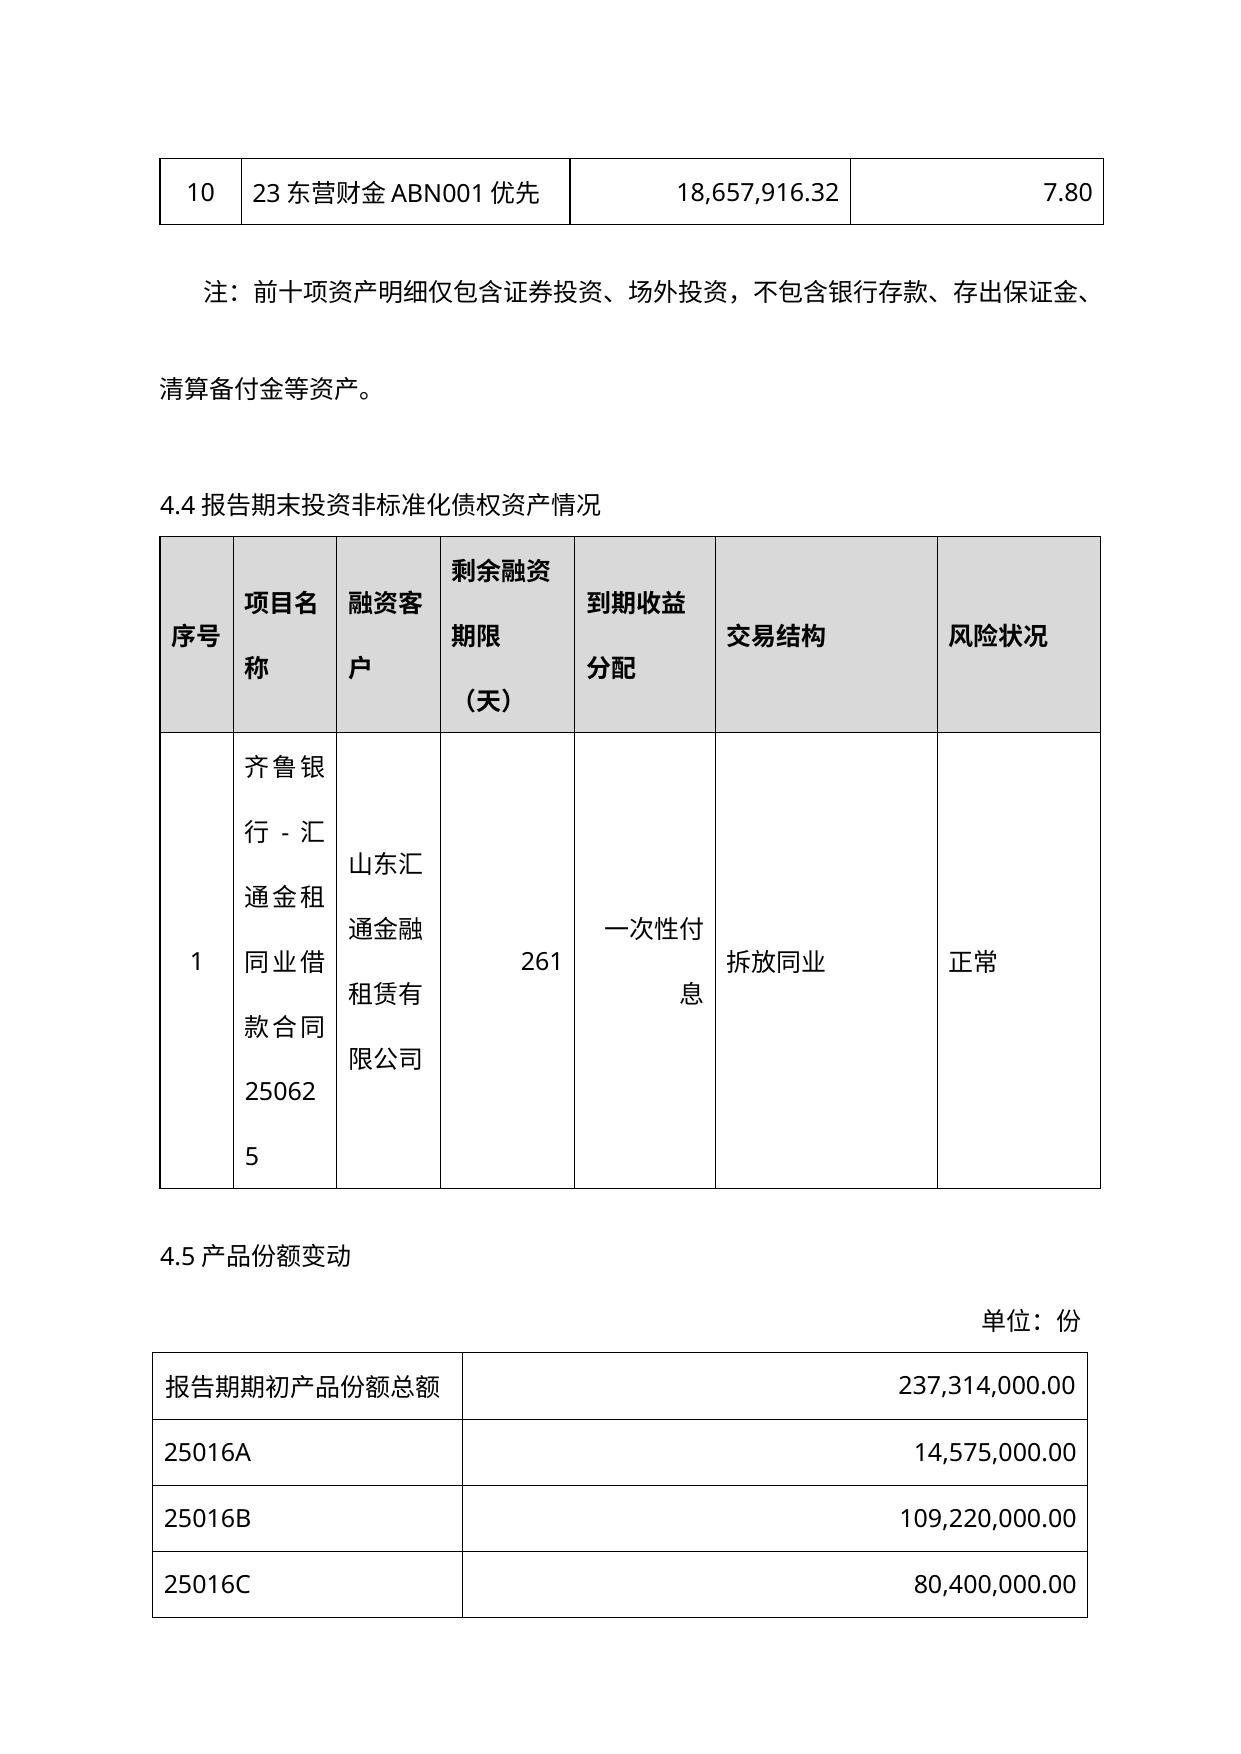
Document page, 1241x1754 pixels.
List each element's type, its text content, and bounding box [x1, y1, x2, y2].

table_header 融资客户 [337, 537, 440, 732]
table_cell 18,657,916.32 [571, 159, 850, 224]
text 单位：份 [160, 1287, 1081, 1352]
table_cell 25016C [153, 1552, 462, 1617]
table_cell 80,400,000.00 [463, 1552, 1087, 1617]
table_cell 23东营财金ABN001优先 [242, 159, 569, 224]
table_header 237,314,000.00 [463, 1353, 1087, 1419]
table_cell 261 [441, 733, 574, 1188]
table_cell 正常 [938, 733, 1100, 1188]
table_header 交易结构 [716, 537, 937, 732]
table_cell 10 [161, 159, 241, 224]
table_cell 齐鲁银行-汇通金租同业借款合同250625 [234, 733, 336, 1188]
table_cell 25016B [153, 1486, 462, 1551]
text 4.4 报告期末投资非标准化债权资产情况 [160, 471, 1081, 536]
table_header 序号 [161, 537, 233, 732]
text 4.5 产品份额变动 [160, 1222, 1081, 1287]
table_header 报告期期初产品份额总额 [153, 1353, 462, 1419]
table_cell 一次性付息 [575, 733, 715, 1188]
table_cell 拆放同业 [716, 733, 937, 1188]
table_header 到期收益分配 [575, 537, 715, 732]
table_cell 1 [161, 733, 233, 1188]
table_cell 109,220,000.00 [463, 1486, 1087, 1551]
table_header 剩余融资期限（天） [441, 537, 574, 732]
table_cell 7.80 [851, 159, 1103, 224]
table_header 风险状况 [938, 537, 1100, 732]
table_cell 14,575,000.00 [463, 1420, 1087, 1485]
table_cell 山东汇通金融租赁有限公司 [337, 733, 440, 1188]
table_header 项目名称 [234, 537, 336, 732]
text 注：前十项资产明细仅包含证券投资、场外投资，不包含银行存款、存出保证金、清算备付金等资产。 [159, 258, 1092, 420]
table_cell 25016A [153, 1420, 462, 1485]
